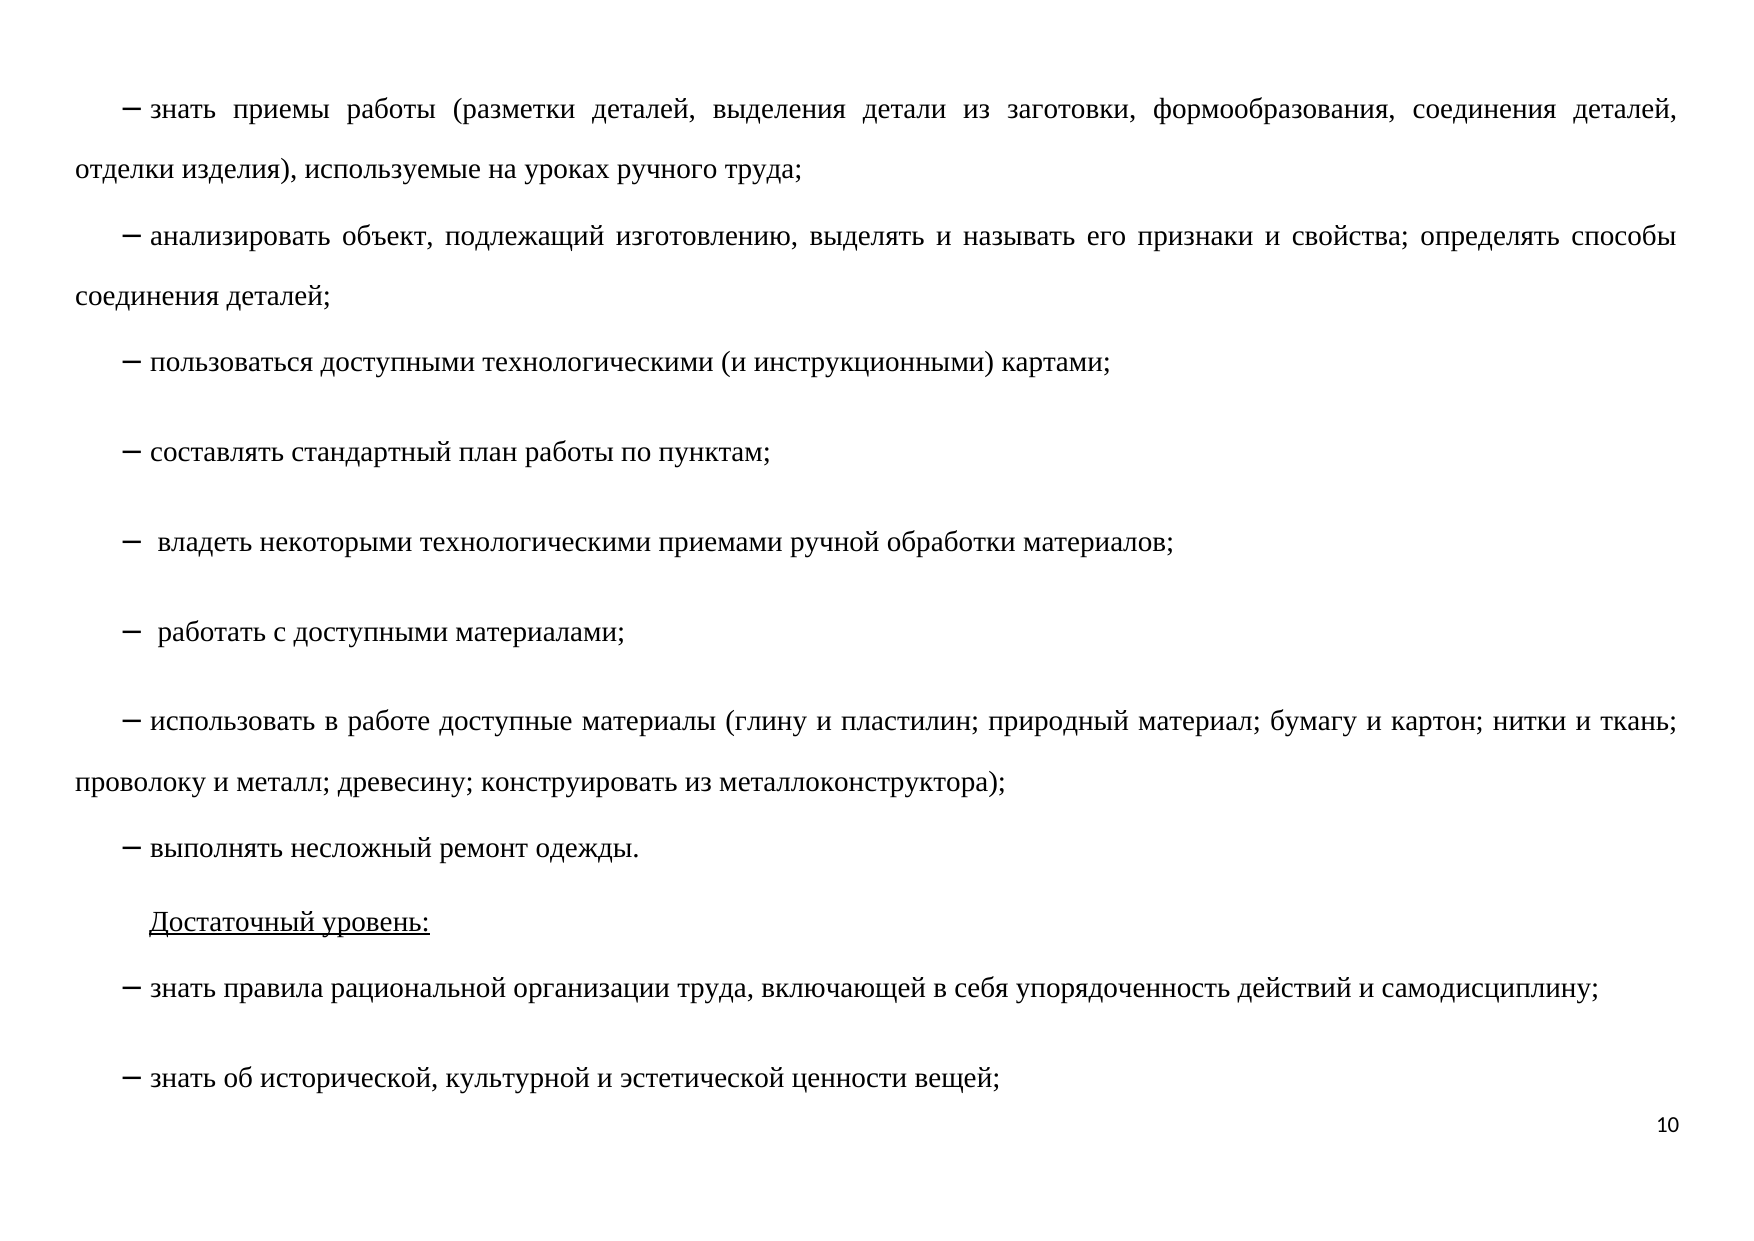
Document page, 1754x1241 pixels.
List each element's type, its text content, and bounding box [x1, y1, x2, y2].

list составлять стандартный план работы по пунктам; [75, 418, 1679, 478]
list использовать в работе доступные материалы (глину и пластилин; природный материал; бумагу и картон; нитки и ткань; проволоку и металл; древесину; конструировать из металлоконструктора); [75, 687, 1679, 798]
list знать правила рациональной организации труда, включающей в себя упорядоченность действий и самодисциплину; [75, 954, 1679, 1014]
list владеть некоторыми технологическими приемами ручной обработки материалов; [75, 508, 1679, 568]
list анализировать объект, подлежащий изготовлению, выделять и называть его признаки и свойства; определять способы соединения деталей; [75, 202, 1679, 312]
text Достаточный уровень: [75, 904, 1679, 938]
list пользоваться доступными технологическими (и инструкционными) картами; [75, 329, 1679, 388]
list выполнять несложный ремонт одежды. [75, 814, 1679, 874]
list знать об исторической, культурной и эстетической ценности вещей; [75, 1044, 1679, 1104]
list знать приемы работы (разметки деталей, выделения детали из заготовки, формообразования, соединения деталей, отделки изделия), используемые на уроках ручного труда; [75, 75, 1679, 185]
list работать с доступными материалами; [75, 598, 1679, 658]
